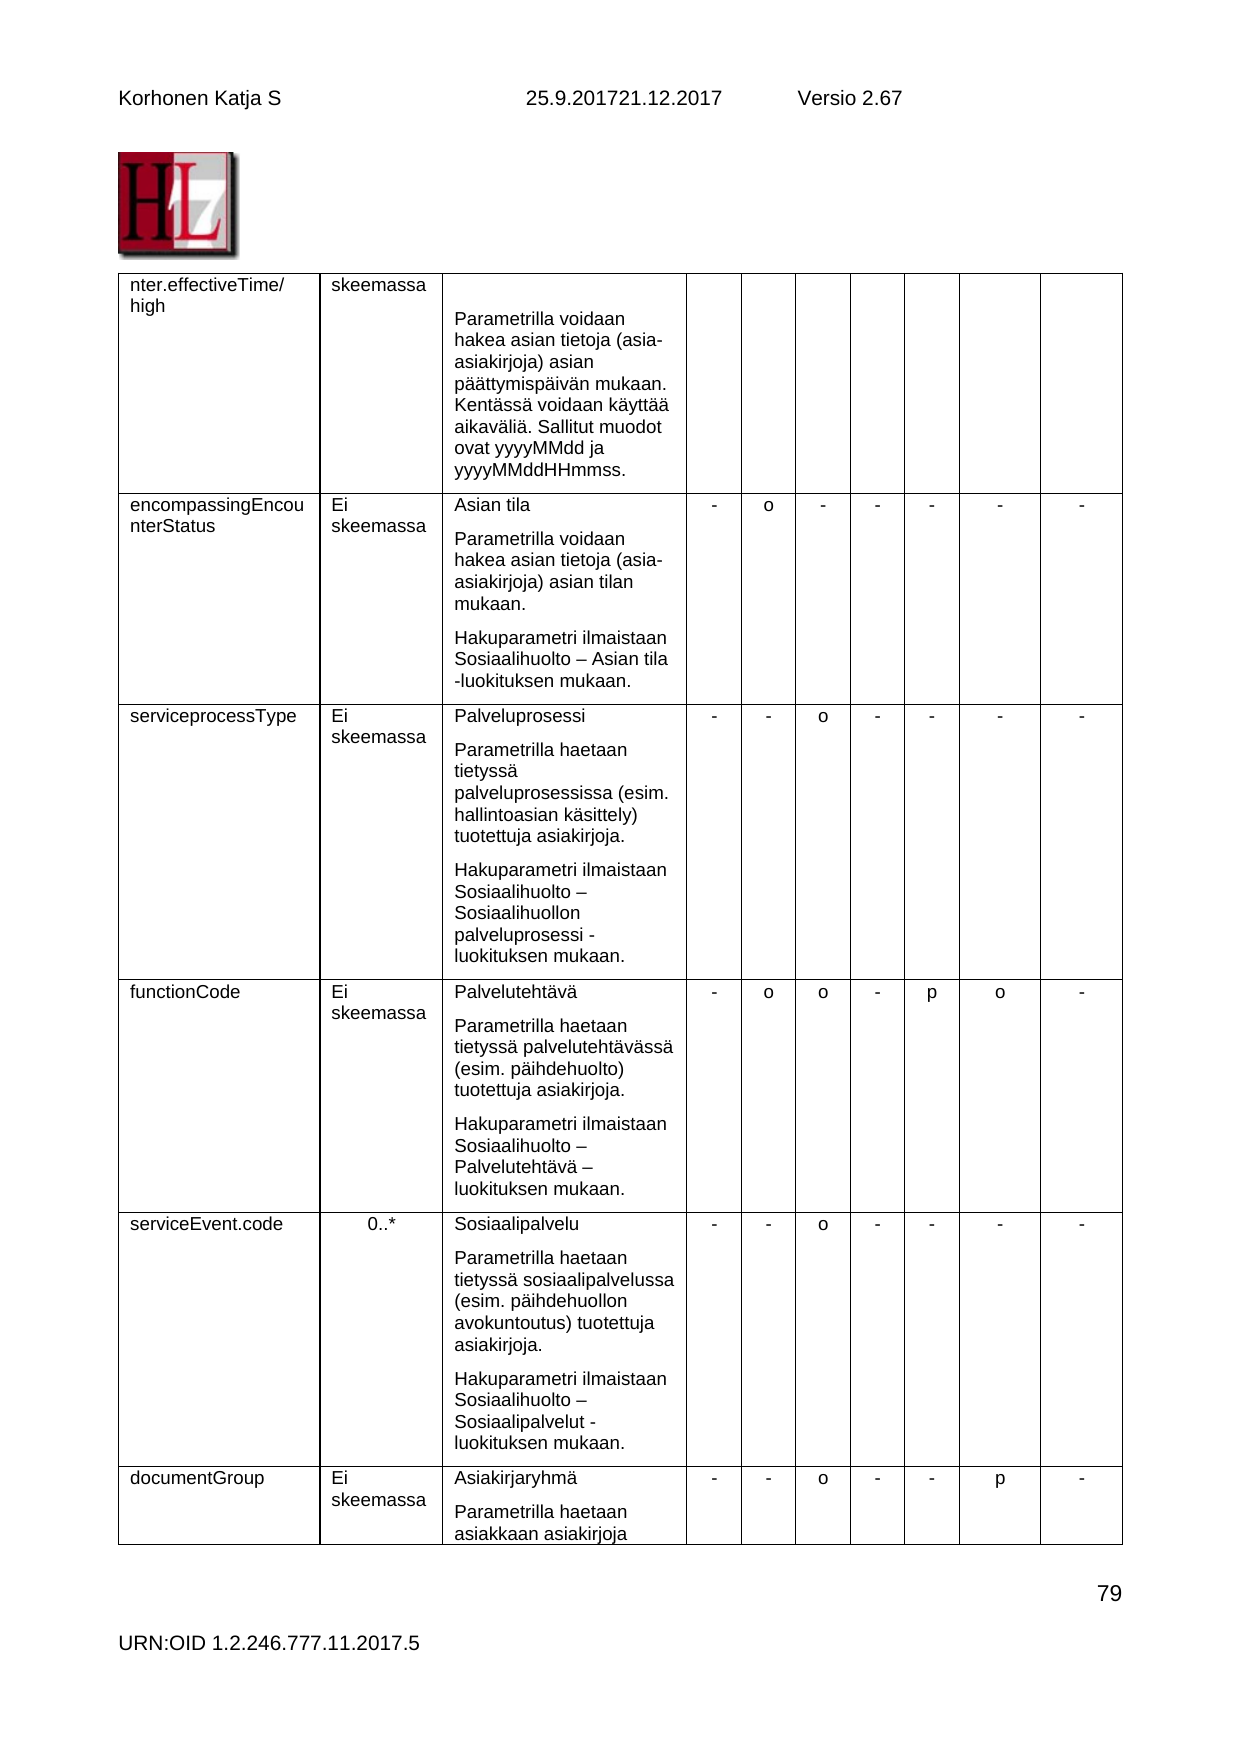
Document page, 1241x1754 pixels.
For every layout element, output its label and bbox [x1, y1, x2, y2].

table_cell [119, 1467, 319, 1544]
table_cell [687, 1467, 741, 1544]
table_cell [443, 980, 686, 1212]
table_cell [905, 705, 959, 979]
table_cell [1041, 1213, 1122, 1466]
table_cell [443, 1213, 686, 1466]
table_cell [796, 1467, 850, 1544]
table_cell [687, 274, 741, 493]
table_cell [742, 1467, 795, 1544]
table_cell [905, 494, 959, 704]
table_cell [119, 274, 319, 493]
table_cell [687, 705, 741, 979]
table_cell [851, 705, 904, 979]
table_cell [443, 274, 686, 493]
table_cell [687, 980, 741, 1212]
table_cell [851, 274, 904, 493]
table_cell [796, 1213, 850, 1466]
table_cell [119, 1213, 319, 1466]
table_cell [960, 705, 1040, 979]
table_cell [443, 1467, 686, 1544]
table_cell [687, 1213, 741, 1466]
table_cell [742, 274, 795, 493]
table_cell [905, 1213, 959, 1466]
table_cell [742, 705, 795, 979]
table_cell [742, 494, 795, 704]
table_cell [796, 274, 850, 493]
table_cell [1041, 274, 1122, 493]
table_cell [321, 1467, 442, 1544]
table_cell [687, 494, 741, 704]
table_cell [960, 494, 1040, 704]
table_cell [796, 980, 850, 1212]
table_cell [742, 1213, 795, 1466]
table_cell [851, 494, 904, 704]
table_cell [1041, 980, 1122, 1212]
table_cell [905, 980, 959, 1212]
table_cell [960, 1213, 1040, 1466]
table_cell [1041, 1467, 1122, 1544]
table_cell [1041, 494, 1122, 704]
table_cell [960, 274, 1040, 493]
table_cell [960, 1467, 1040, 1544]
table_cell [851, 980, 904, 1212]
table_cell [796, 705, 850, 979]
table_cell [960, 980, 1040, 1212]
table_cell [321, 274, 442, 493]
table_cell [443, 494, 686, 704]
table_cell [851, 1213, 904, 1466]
picture [118, 152, 241, 260]
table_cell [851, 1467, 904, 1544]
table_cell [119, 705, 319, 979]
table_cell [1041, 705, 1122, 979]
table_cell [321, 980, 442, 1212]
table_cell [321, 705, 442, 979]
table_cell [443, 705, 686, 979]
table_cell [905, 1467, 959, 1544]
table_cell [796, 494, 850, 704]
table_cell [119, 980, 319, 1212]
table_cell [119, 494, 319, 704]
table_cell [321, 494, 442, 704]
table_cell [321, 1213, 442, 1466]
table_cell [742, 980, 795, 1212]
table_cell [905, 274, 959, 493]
